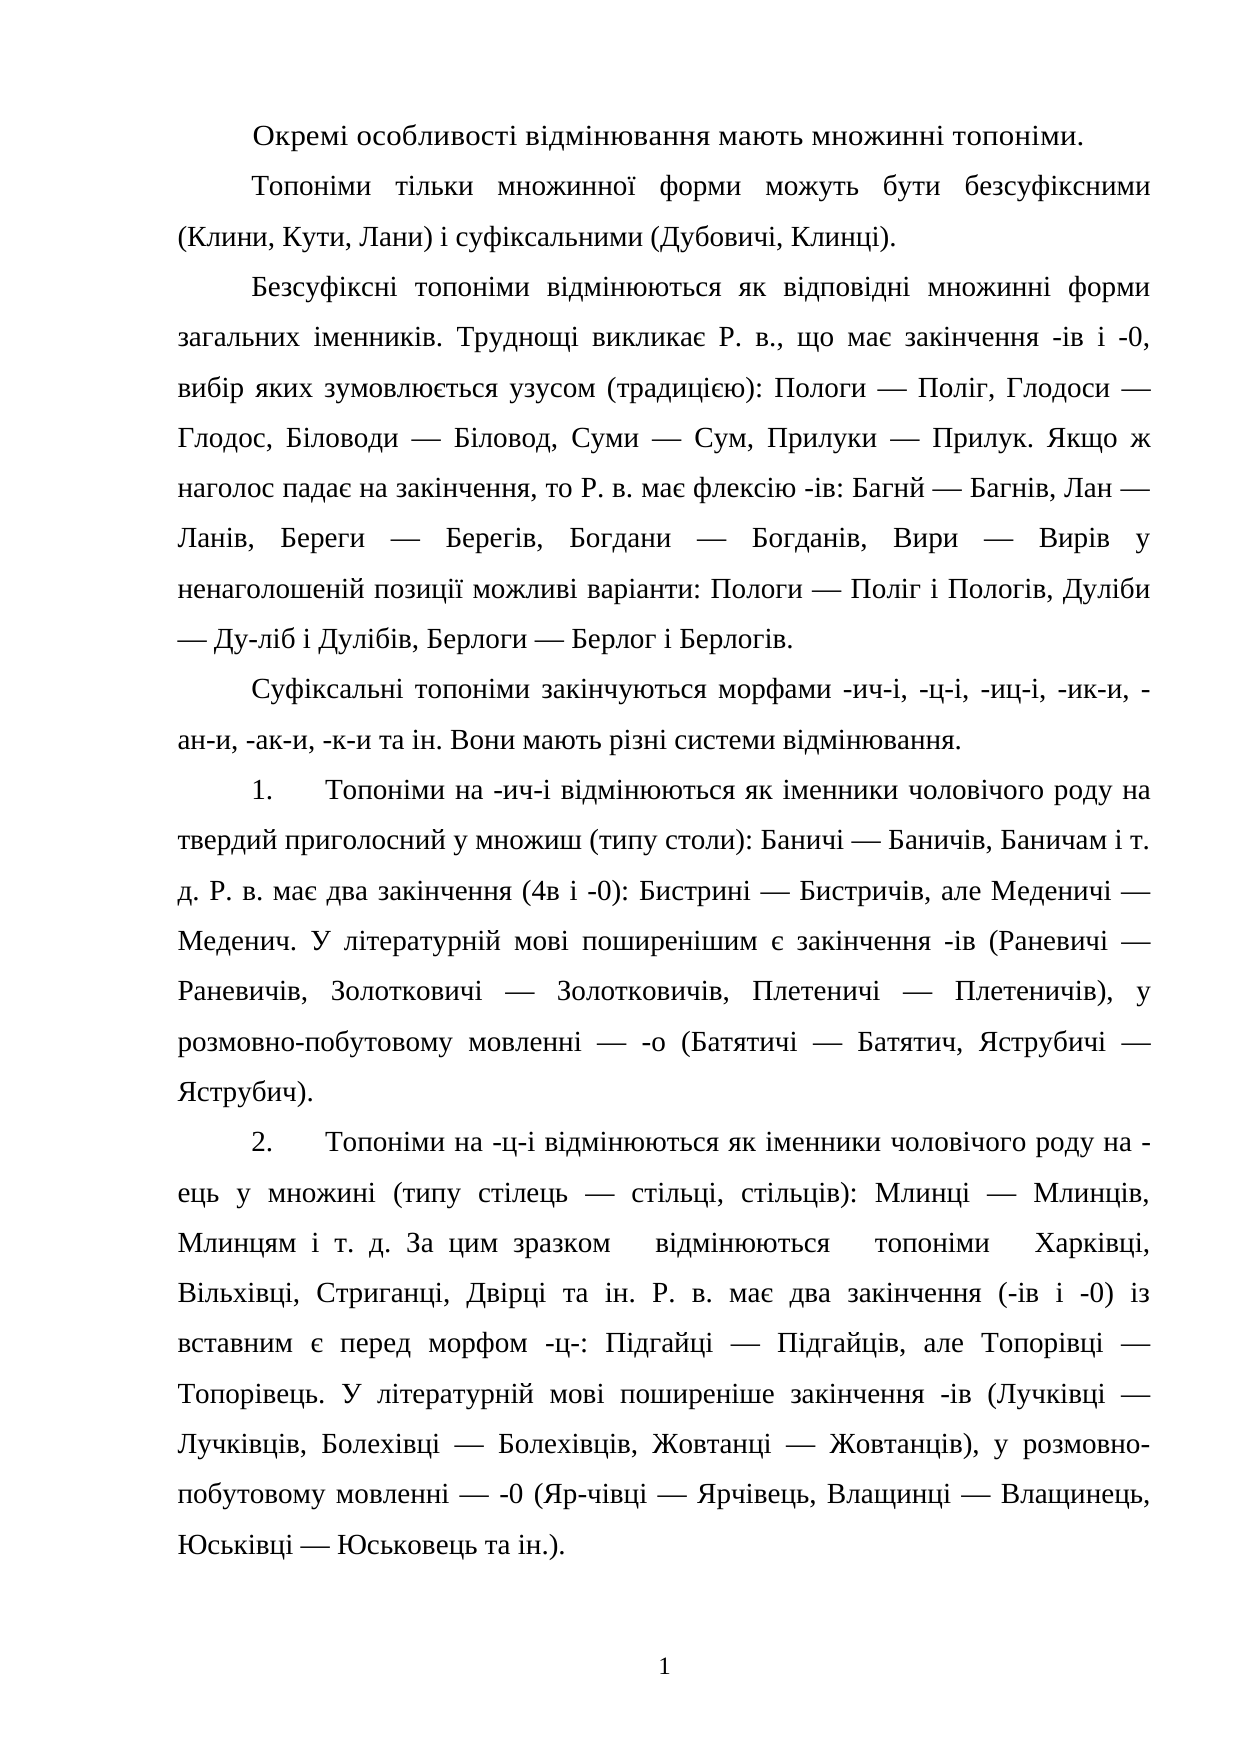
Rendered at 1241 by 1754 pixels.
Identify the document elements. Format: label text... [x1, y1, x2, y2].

text Окремі особливості відмінювання мають множинні топоніми. [177, 118, 1152, 152]
text Топоніми тільки множинної форми можуть бути безсуфіксними (Клини, Кути, Лани) і суфіксальними (Дубовичі, Клинці). [177, 168, 1152, 252]
text Безсуфіксні топоніми відмінюються як відповідні множинні форми загальних іменників. Труднощі викликає Р. в., що має закінчення -ів і -0, вибір яких зумовлюється узусом (традицією): Пологи — Поліг, Глодоси — Глодос, Біловоди — Біловод, Суми — Сум, Прилуки — Прилук. Якщо ж наголос падає на закінчення, то Р. в. має флексію -ів: Багнй — Багнів, Лан — Ланів, Береги — Берегів, Богдани — Богданів, Вири — Вирів у ненаголошеній позиції можливі варіанти: Пологи — Поліг і Пологів, Дуліби — Ду-ліб і Дулібів, Берлоги — Берлог і Берлогів. [177, 269, 1152, 655]
text 2. Топоніми на -ц-і відмінюються як іменники чоловічого роду на -ець у множині (типу стілець — стільці, стільців): Млинці — Млинців, Млинцям і т. д. За цим зразком відмінюються топоніми Харківці, Вільхівці, Стриганці, Двірці та ін. Р. в. має два закінчення (-ів і -0) із вставним є перед морфом -ц-: Підгайці — Підгайців, але Топорівці — Топорівець. У літературній мові поширеніше закінчення -ів (Лучківці — Лучківців, Болехівці — Болехівців, Жовтанці — Жовтанців), у розмовно-побутовому мовленні — -0 (Яр-чівці — Ярчівець, Влащинці — Влащинець, Юськівці — Юськовець та ін.). [177, 1124, 1152, 1560]
text Суфіксальні топоніми закінчуються морфами -ич-і, -ц-і, -иц-і, -ик-и, -ан-и, -ак-и, -к-и та ін. Вони мають різні системи відмінювання. [177, 672, 1152, 755]
text 1. Топоніми на -ич-і відмінюються як іменники чоловічого роду на твердий приголосний у множиш (типу столи): Баничі — Баничів, Баничам і т. д. Р. в. має два закінчення (4в і -0): Бистрині — Бистричів, але Меденичі — Меденич. У літературній мові поширенішим є закінчення -ів (Раневичі — Раневичів, Золотковичі — Золотковичів, Плетеничі — Плетеничів), у розмовно-побутовому мовленні — -о (Батятичі — Батятич, Яструбичі — Яструбич). [177, 772, 1152, 1108]
